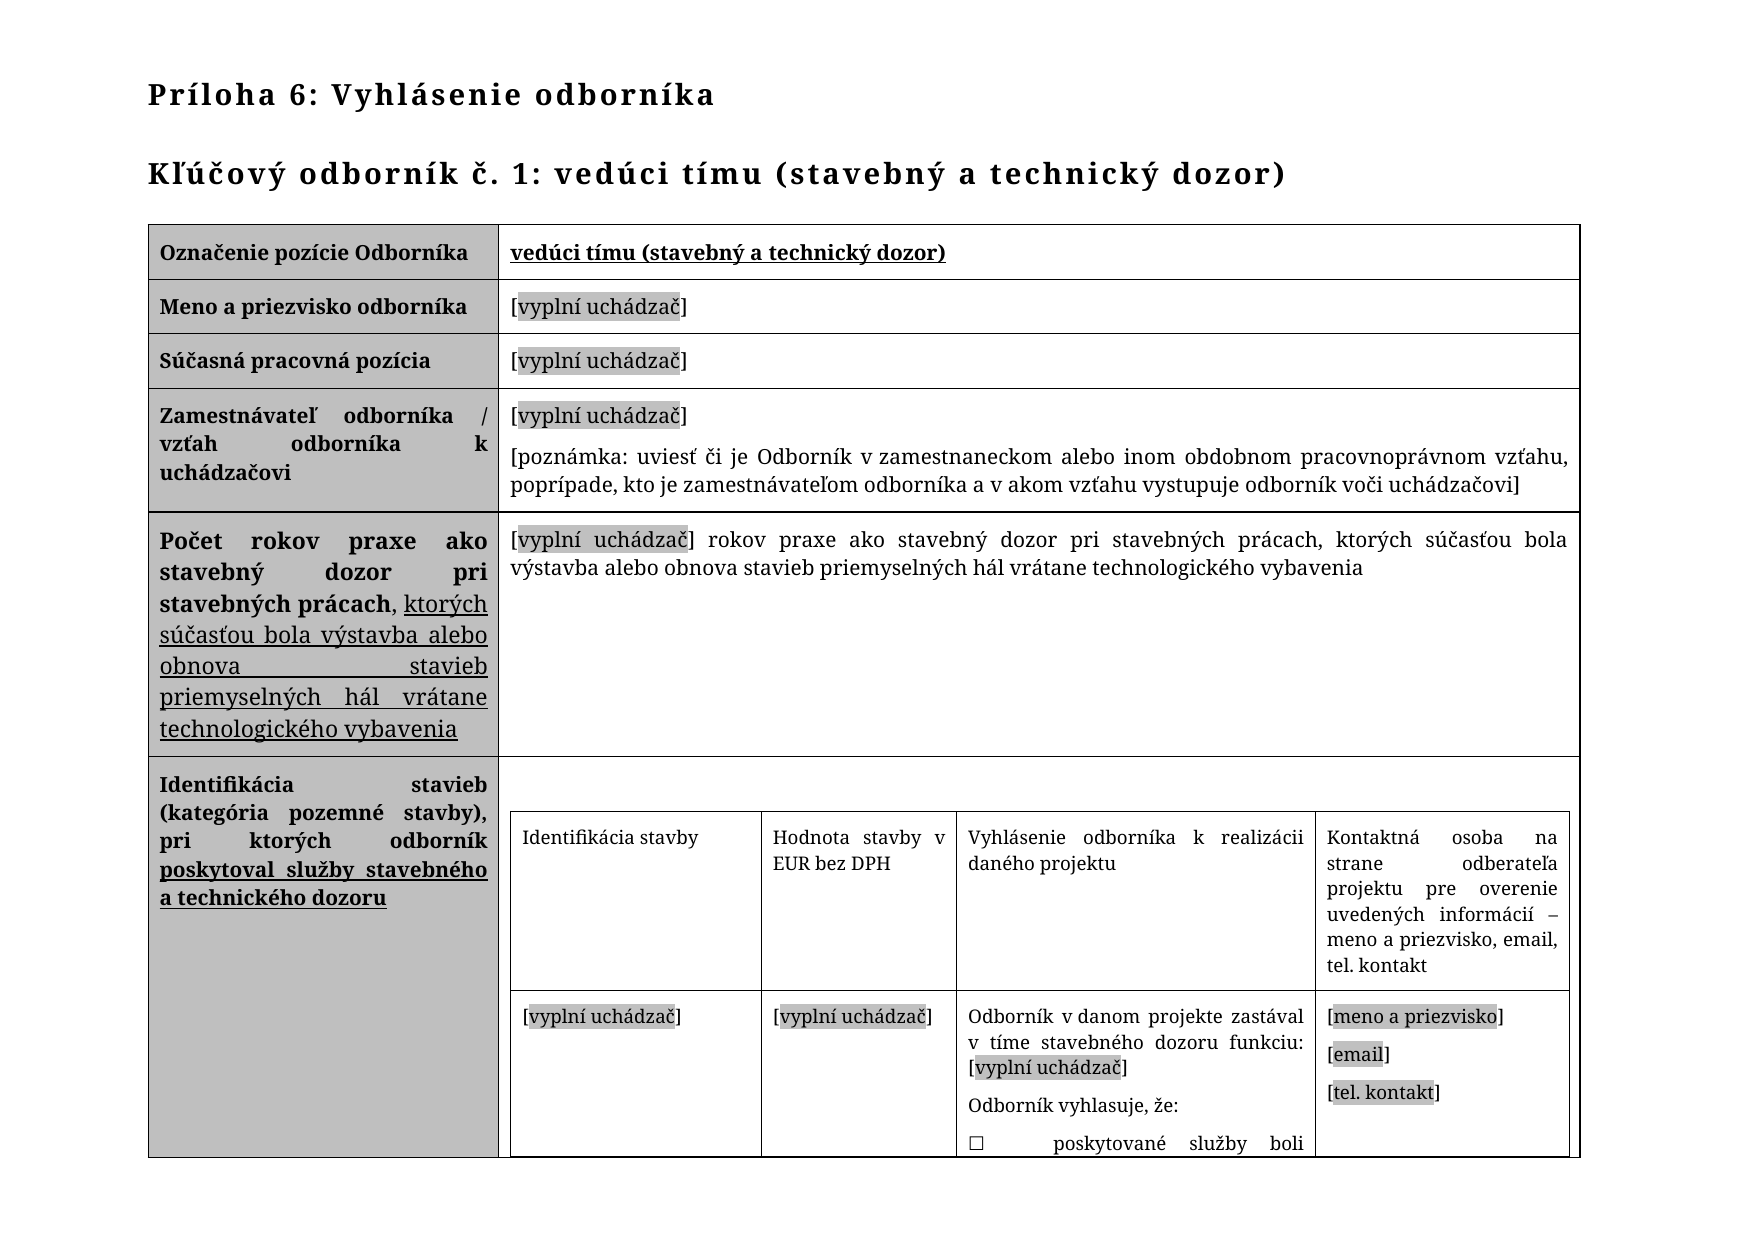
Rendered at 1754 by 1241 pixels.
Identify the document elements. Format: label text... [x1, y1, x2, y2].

table_cell Súčasná pracovná pozícia [149, 334, 498, 388]
table_cell [vyplní uchádzač] rokov praxe ako stavebný dozor pri stavebných prácach, ktorých súčasťou bola výstavba alebo obnova stavieb priemyselných hál vrátane technologického vybavenia [499, 513, 1579, 756]
text Kľúčový odborník č. 1: vedúci tímu (stavebný a technický dozor) [148, 153, 1606, 193]
table_header vedúci tímu (stavebný a technický dozor) [499, 225, 1579, 279]
table_cell [vyplní uchádzač] [499, 334, 1579, 388]
table_header Označenie pozície Odborníka [149, 225, 498, 279]
table_cell Zamestnávateľ odborníka / vzťah odborníka k uchádzačovi [149, 389, 498, 511]
table_cell [499, 757, 1579, 1157]
table_cell Počet rokov praxe ako stavebný dozor pri stavebných prácach, ktorých súčasťou bola výstavba alebo obnova stavieb priemyselných hál vrátane technologického vybavenia [149, 513, 498, 756]
table_cell [vyplní uchádzač] [499, 280, 1579, 333]
table_cell [vyplní uchádzač] [poznámka: uviesť či je Odborník v zamestnaneckom alebo inom obdobnom pracovnoprávnom vzťahu, poprípade, kto je zamestnávateľom odborníka a v akom vzťahu vystupuje odborník voči uchádzačovi] [499, 389, 1579, 511]
text Príloha 6: Vyhlásenie odborníka [148, 74, 1606, 113]
table_cell Meno a priezvisko odborníka [149, 280, 498, 333]
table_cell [149, 757, 498, 1157]
